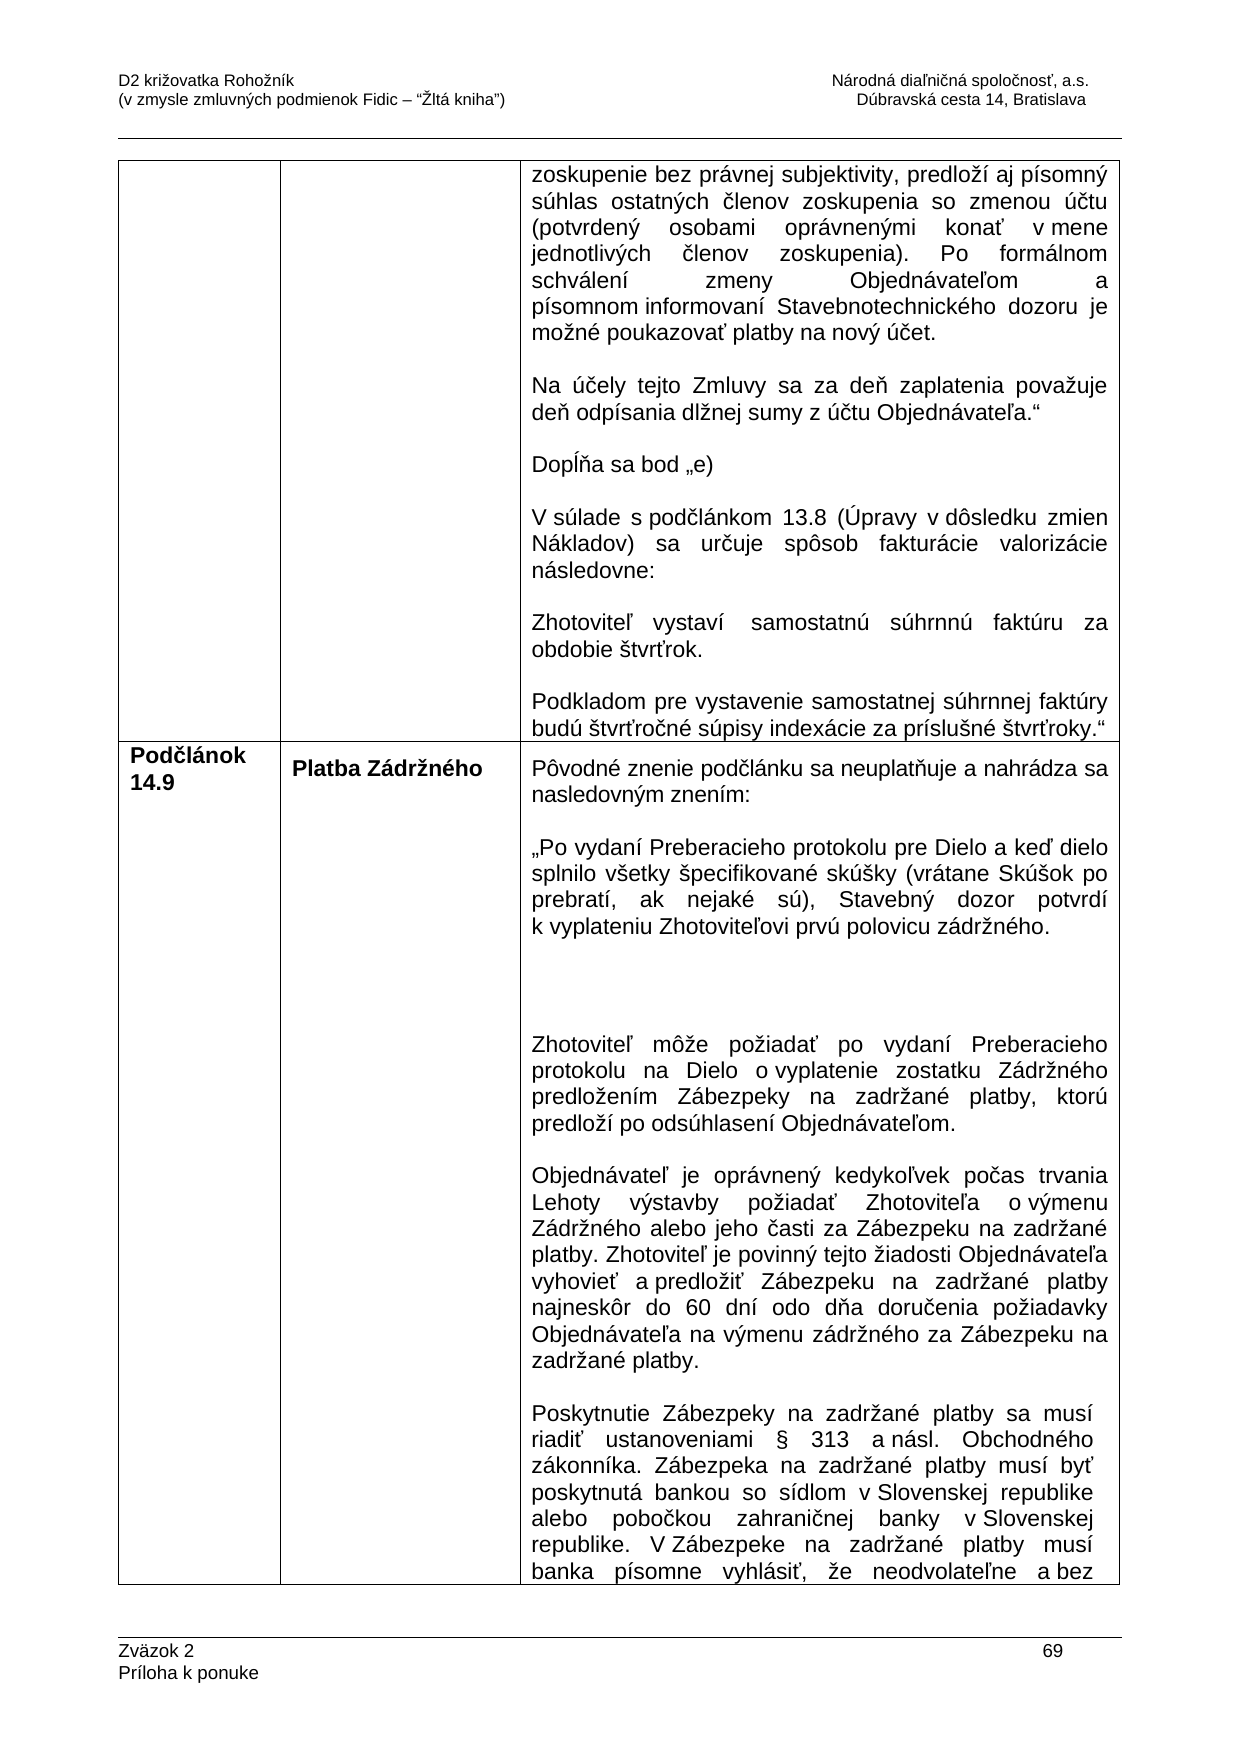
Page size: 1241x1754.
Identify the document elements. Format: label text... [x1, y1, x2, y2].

table_cell Podčlánok 14.9 [119, 742, 280, 1584]
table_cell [521, 742, 1119, 1584]
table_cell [521, 161, 1119, 741]
table_cell [281, 161, 520, 741]
table_cell Platba Zádržného [281, 742, 520, 1584]
table_cell [119, 161, 280, 741]
